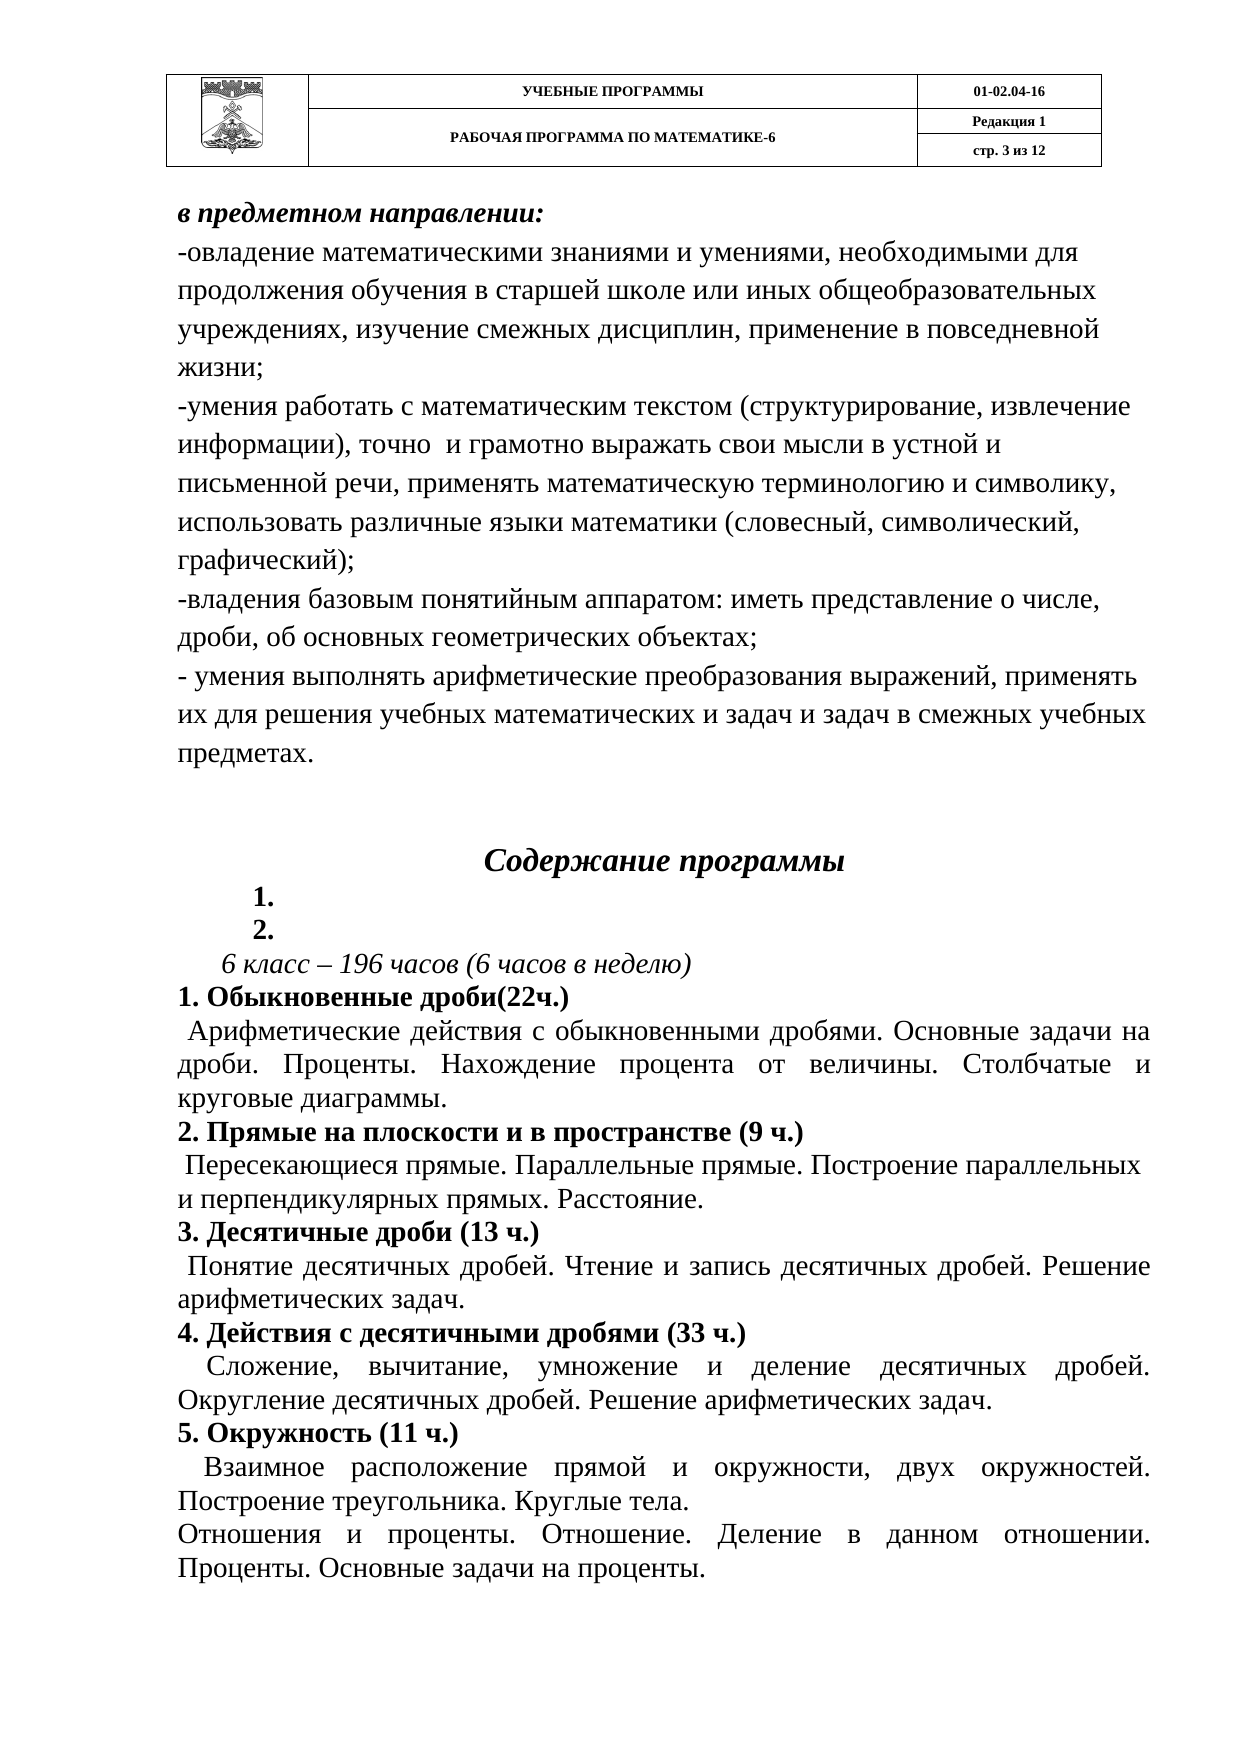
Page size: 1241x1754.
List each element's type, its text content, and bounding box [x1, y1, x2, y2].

text -умения работать с математическим текстом (структурирование, извлечение информации), точно и грамотно выражать свои мысли в устной и письменной речи, применять математическую терминологию и символику, использовать различные языки математики (словесный, символический, графический); [177, 388, 1152, 576]
picture [201, 77, 263, 154]
text 2. Прямые на плоскости и в пространстве (9 ч.) Пересекающиеся прямые. Параллельные прямые. Построение параллельных и перпендикулярных прямых. Расстояние. [177, 1114, 1152, 1214]
text 6 класс – 196 часов (6 часов в неделю) [177, 946, 1152, 979]
text Сложение, вычитание, умножение и деление десятичных дробей. Округление десятичных дробей. Решение арифметических задач. [177, 1348, 1152, 1416]
text 1. Обыкновенные дроби(22ч.) [177, 979, 1152, 1013]
text в предметном направлении: [177, 195, 1152, 229]
text Взаимное расположение прямой и окружности, двух окружностей. Построение треугольника. Круглые тела. [177, 1449, 1152, 1516]
text Понятие десятичных дробей. Чтение и запись десятичных дробей. Решение арифметических задач. [177, 1248, 1152, 1315]
text -овладение математическими знаниями и умениями, необходимыми для продолжения обучения в старшей школе или иных общеобразовательных учреждениях, изучение смежных дисциплин, применение в повседневной жизни; [177, 234, 1152, 383]
text 3. Десятичные дроби (13 ч.) [177, 1214, 1152, 1248]
text Содержание программы [177, 841, 1152, 879]
text Отношения и проценты. Отношение. Деление в данном отношении. Проценты. Основные задачи на проценты. [177, 1516, 1152, 1583]
text - умения выполнять арифметические преобразования выражений, применять их для решения учебных математических и задач и задач в смежных учебных предметах. [177, 658, 1152, 768]
text 5. Окружность (11 ч.) [177, 1416, 1152, 1449]
text 4. Действия с десятичными дробями (33 ч.) [177, 1315, 1152, 1348]
text -владения базовым понятийным аппаратом: иметь представление о числе, дроби, об основных геометрических объектах; [177, 581, 1152, 653]
text Арифметические действия с обыкновенными дробями. Основные задачи на дроби. Проценты. Нахождение процента от величины. Столбчатые и круговые диаграммы. [177, 1013, 1152, 1114]
